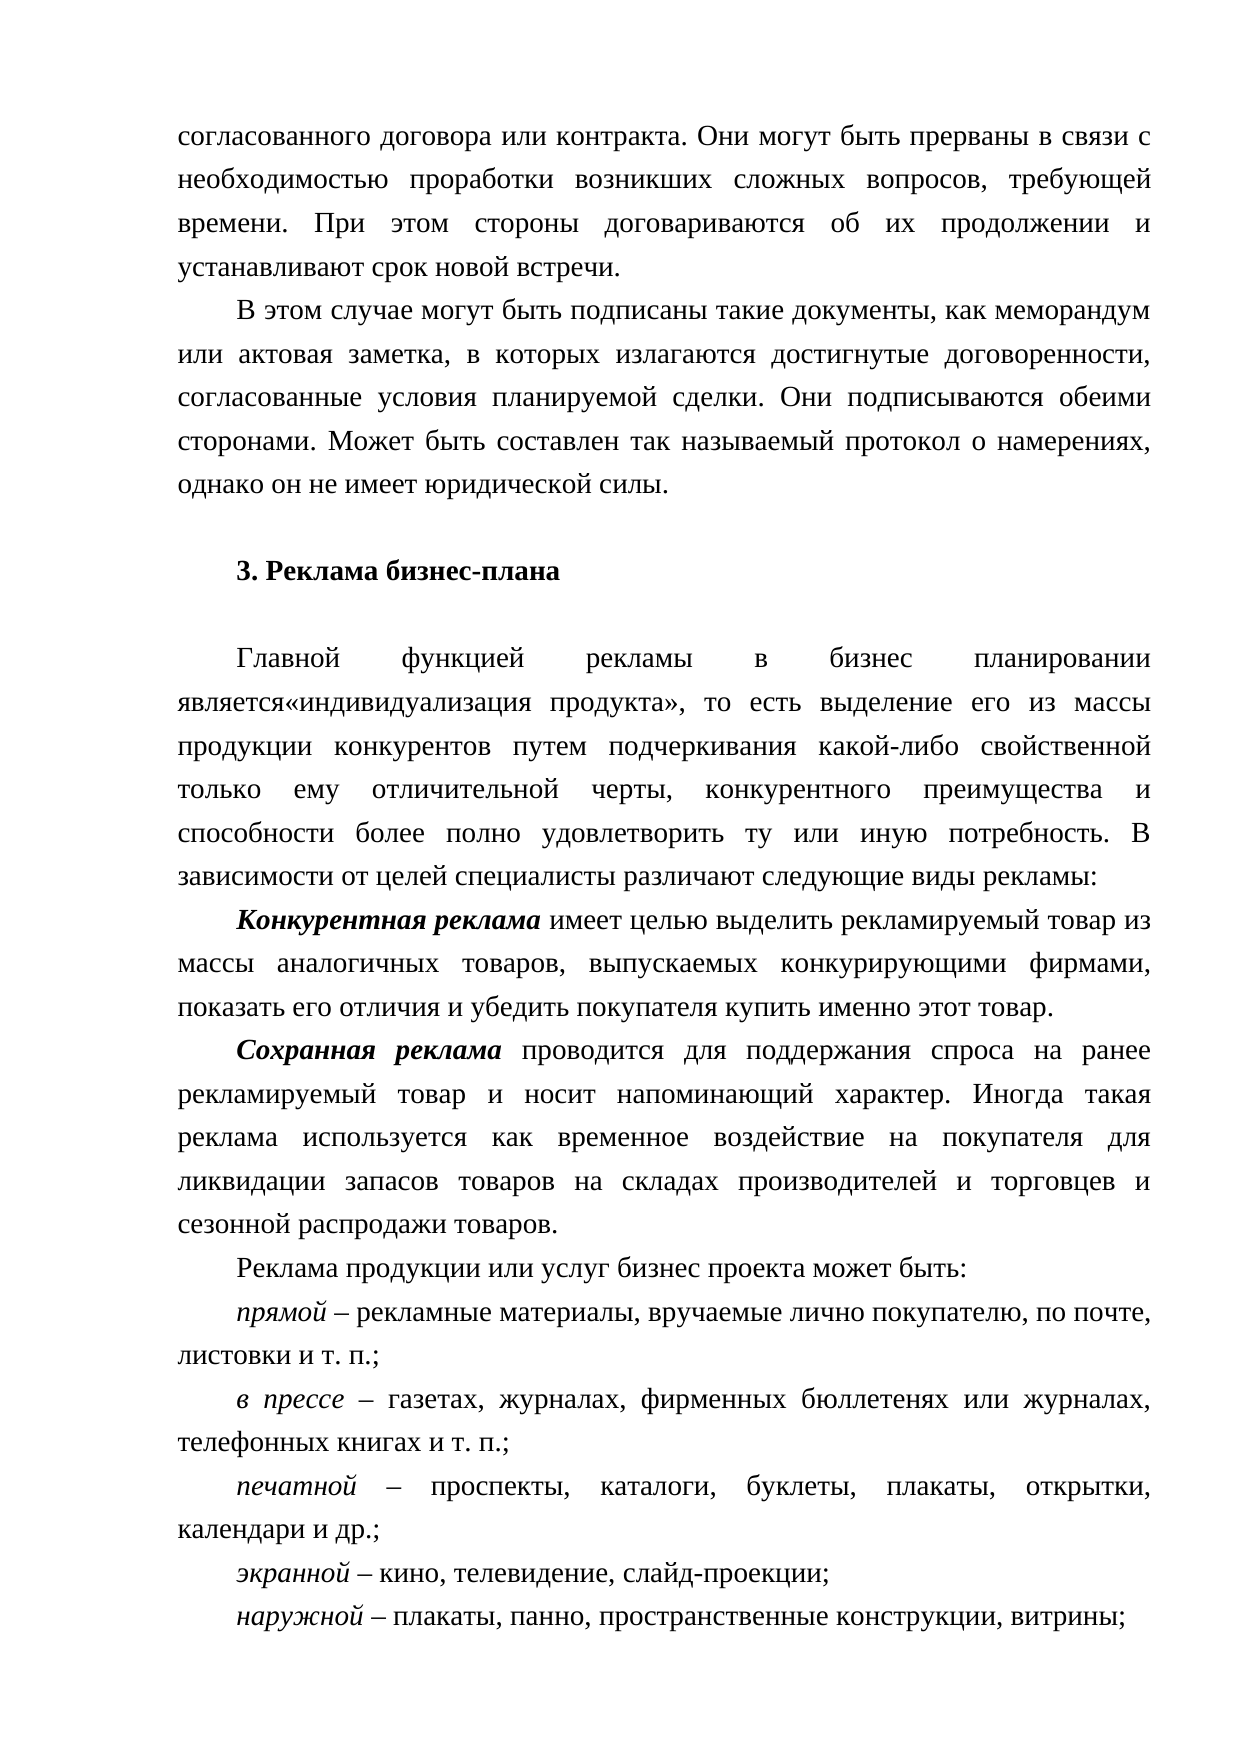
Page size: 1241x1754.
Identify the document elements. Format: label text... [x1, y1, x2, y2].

text Реклама продукции или услуг бизнес проекта может быть: [177, 1250, 1152, 1284]
text наружной – плакаты, панно, пространственные конструкции, витрины; [177, 1598, 1152, 1632]
text Конкурентная реклама имеет целью выделить рекламируемый товар из массы аналогичных товаров, выпускаемых конкурирующими фирмами, показать его отличия и убедить покупателя купить именно этот товар. [177, 902, 1152, 1022]
text экранной – кино, телевидение, слайд-проекции; [177, 1555, 1152, 1588]
text 3. Реклама бизнес-плана [177, 553, 1152, 587]
text Главной функцией рекламы в бизнес планировании является«индивидуализация продукта», то есть выделение его из массы продукции конкурентов путем подчеркивания какой-либо свойственной только ему отличительной черты, конкурентного преимущества и способности более полно удовлетворить ту или иную потребность. В зависимости от целей специалисты различают следующие виды рекламы: [177, 641, 1152, 892]
text в прессе – газетах, журналах, фирменных бюллетенях или журналах, телефонных книгах и т. п.; [177, 1381, 1152, 1458]
text Сохранная реклама проводится для поддержания спроса на ранее рекламируемый товар и носит напоминающий характер. Иногда такая реклама используется как временное воздействие на покупателя для ликвидации запасов товаров на складах производителей и торговцев и сезонной распродажи товаров. [177, 1032, 1152, 1240]
text прямой – рекламные материалы, вручаемые лично покупателю, по почте, листовки и т. п.; [177, 1294, 1152, 1371]
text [177, 118, 1152, 282]
text печатной – проспекты, каталоги, буклеты, плакаты, открытки, календари и др.; [177, 1468, 1152, 1545]
text В этом случае могут быть подписаны такие документы, как меморандум или актовая заметка, в которых излагаются достигнутые договоренности, согласованные условия планируемой сделки. Они подписываются обеими сторонами. Может быть составлен так называемый протокол о намерениях, однако он не имеет юридической силы. [177, 292, 1152, 500]
